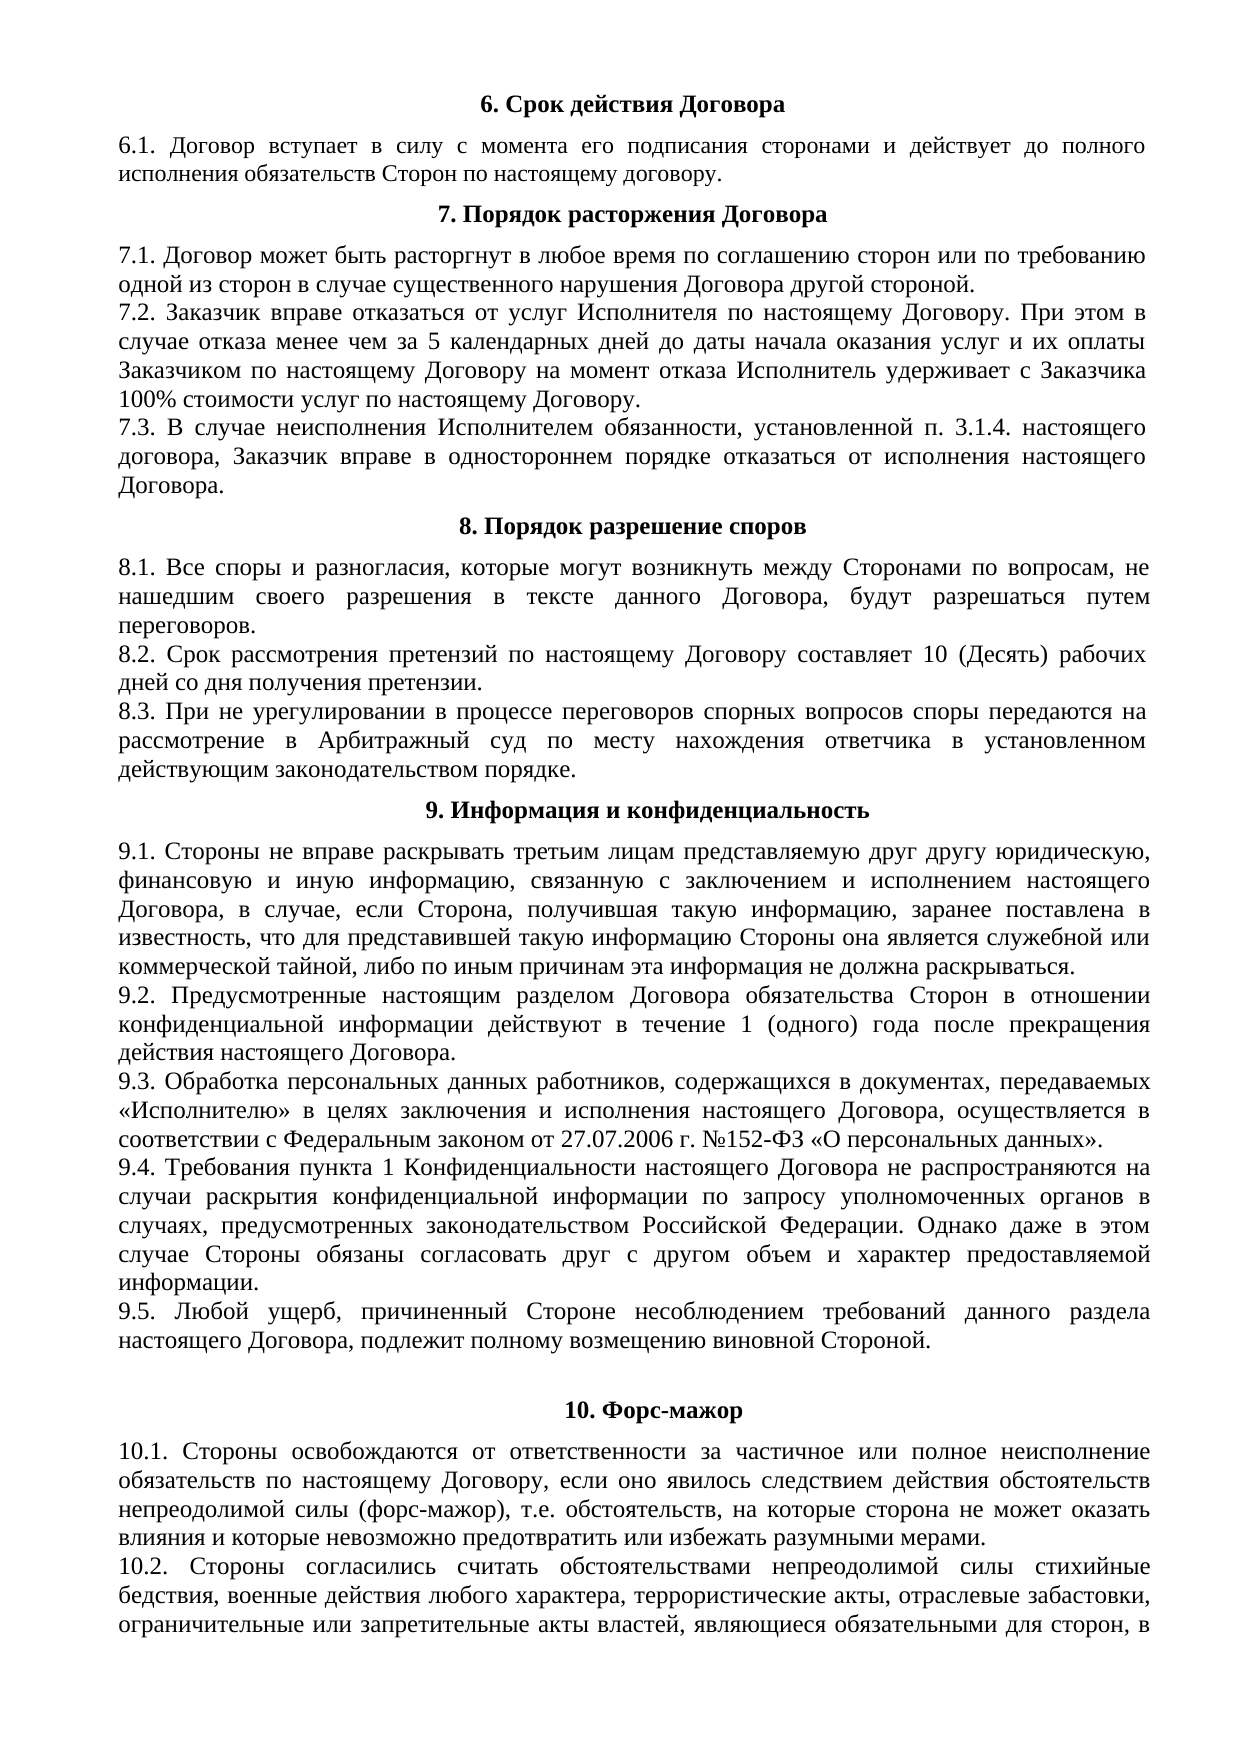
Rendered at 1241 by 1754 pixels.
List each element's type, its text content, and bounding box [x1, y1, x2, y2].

text 10.1. Стороны освобождаются от ответственности за частичное или полное неисполнение обязательств по настоящему Договору, если оно явилось следствием действия обстоятельств непреодолимой силы (форс-мажор), т.е. обстоятельств, на которые сторона не может оказать влияния и которые невозможно предотвратить или избежать разумными мерами. [118, 1436, 1152, 1551]
text 7. Порядок расторжения Договора [118, 199, 1147, 227]
text 9.4. Требования пункта 1 Конфиденциальности настоящего Договора не распространяются на случаи раскрытия конфиденциальной информации по запросу уполномоченных органов в случаях, предусмотренных законодательством Российской Федерации. Однако даже в этом случае Стороны обязаны согласовать друг с другом объем и характер предоставляемой информации. [118, 1152, 1152, 1296]
text 7.2. Заказчик вправе отказаться от услуг Исполнителя по настоящему Договору. При этом в случае отказа менее чем за 5 календарных дней до даты начала оказания услуг и их оплаты Заказчиком по настоящему Договору на момент отказа Исполнитель удерживает с Заказчика 100% стоимости услуг по настоящему Договору. [118, 297, 1147, 412]
text 8.1. Все споры и разногласия, которые могут возникнуть между Сторонами по вопросам, не нашедшим своего разрешения в тексте данного Договора, будут разрешаться путем переговоров. [118, 552, 1152, 639]
text 6. Срок действия Договора [118, 89, 1147, 117]
text 10. Форс-мажор [155, 1395, 1152, 1424]
text 8.3. При не урегулировании в процессе переговоров спорных вопросов споры передаются на рассмотрение в Арбитражный суд по месту нахождения ответчика в установленном действующим законодательством порядке. [118, 696, 1147, 782]
text 9.3. Обработка персональных данных работников, содержащихся в документах, передаваемых «Исполнителю» в целях заключения и исполнения настоящего Договора, осуществляется в соответствии с Федеральным законом от 27.07.2006 г. №152-ФЗ «О персональных данных». [118, 1066, 1152, 1152]
text 8.2. Срок рассмотрения претензий по настоящему Договору составляет 10 (Десять) рабочих дней со дня получения претензии. [118, 639, 1147, 696]
text 9.2. Предусмотренные настоящим разделом Договора обязательства Сторон в отношении конфиденциальной информации действуют в течение 1 (одного) года после прекращения действия настоящего Договора. [118, 980, 1152, 1066]
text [118, 1551, 1152, 1637]
text 9. Информация и конфиденциальность [118, 795, 1147, 824]
text 7.1. Договор может быть расторгнут в любое время по соглашению сторон или по требованию одной из сторон в случае существенного нарушения Договора другой стороной. [118, 240, 1147, 297]
text 9.5. Любой ущерб, причиненный Стороне несоблюдением требований данного раздела настоящего Договора, подлежит полному возмещению виновной Стороной. [118, 1296, 1152, 1354]
text 7.3. В случае неисполнения Исполнителем обязанности, установленной п. 3.1.4. настоящего договора, Заказчик вправе в одностороннем порядке отказаться от исполнения настоящего Договора. [118, 412, 1147, 499]
text 6.1. Договор вступает в силу с момента его подписания сторонами и действует до полного исполнения обязательств Сторон по настоящему договору. [118, 130, 1147, 186]
text 8. Порядок разрешение споров [118, 511, 1147, 540]
text 9.1. Стороны не вправе раскрывать третьим лицам представляемую друг другу юридическую, финансовую и иную информацию, связанную с заключением и исполнением настоящего Договора, в случае, если Сторона, получившая такую информацию, заранее поставлена в известность, что для представившей такую информацию Стороны она является служебной или коммерческой тайной, либо по иным причинам эта информация не должна раскрываться. [118, 836, 1152, 980]
